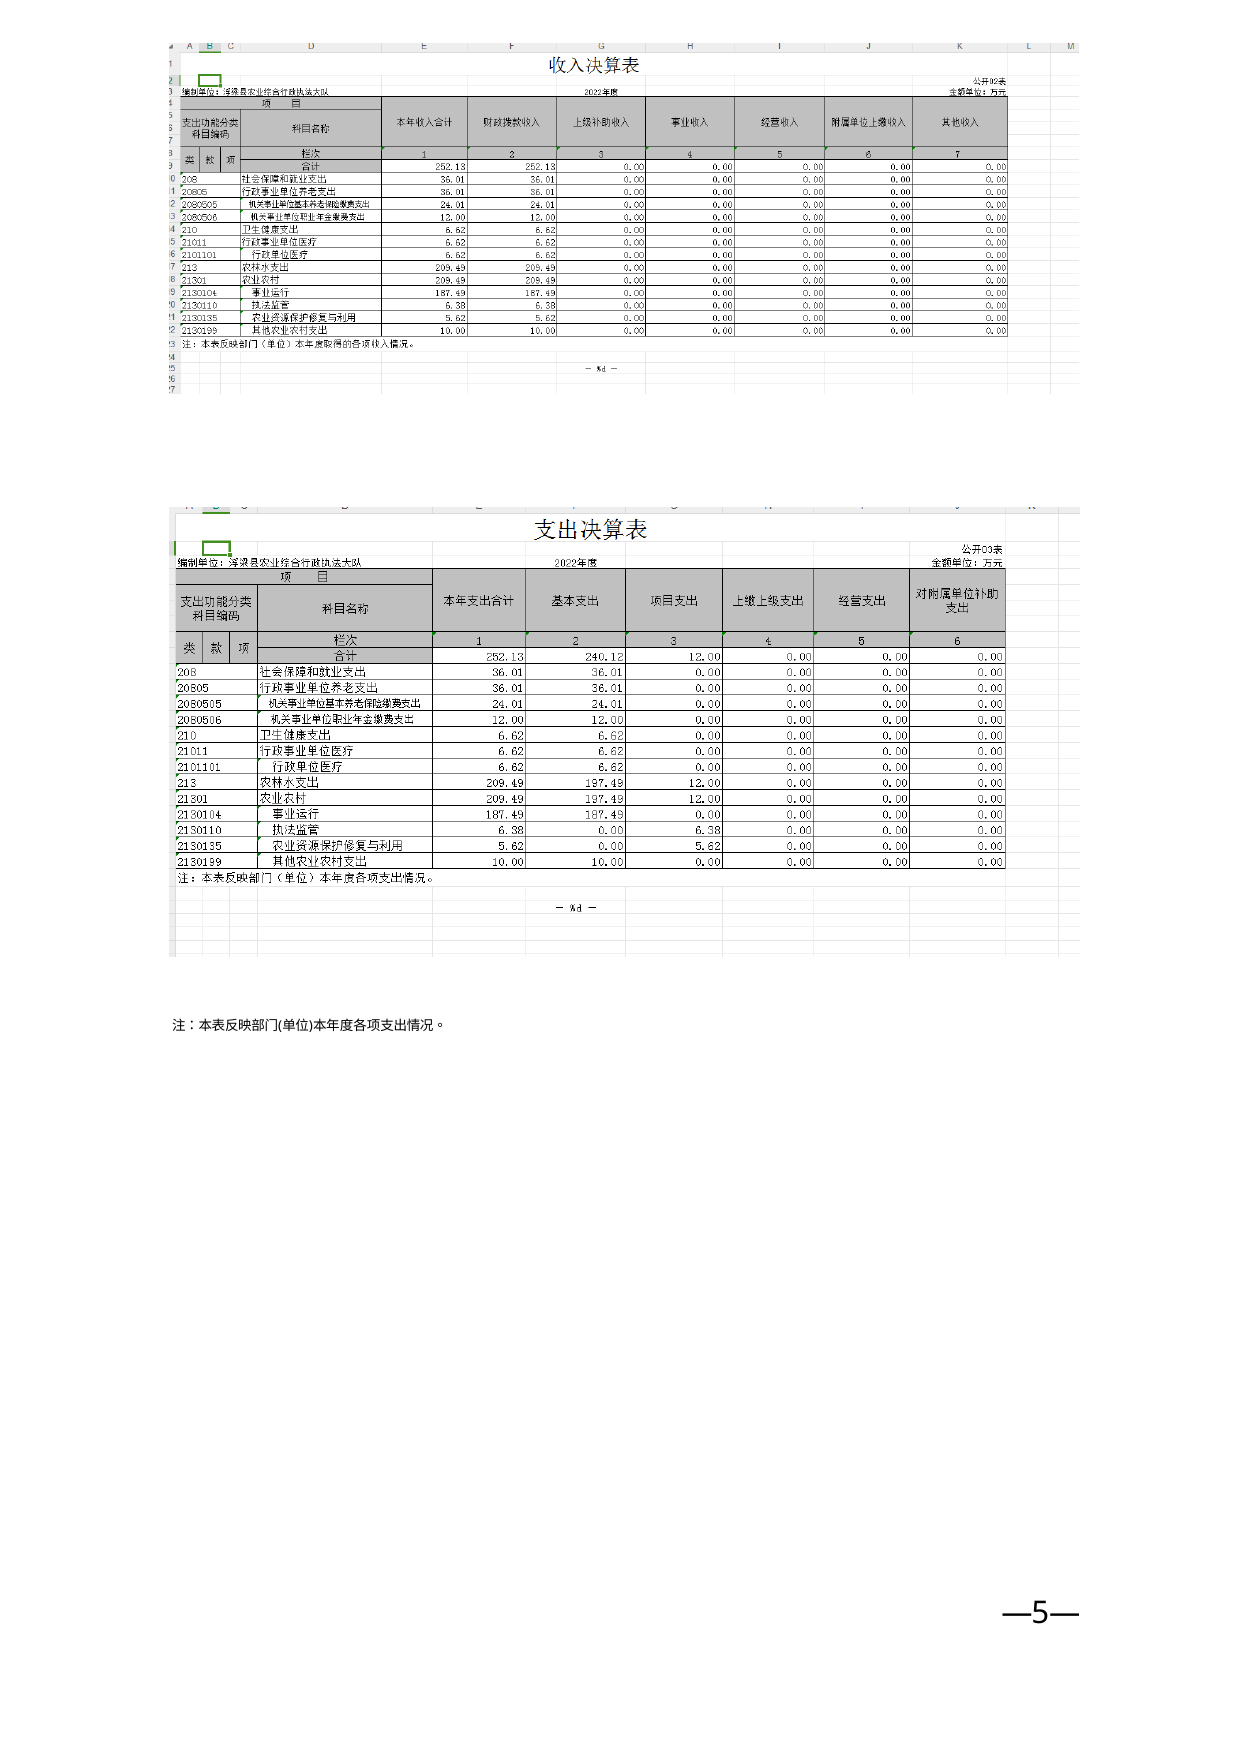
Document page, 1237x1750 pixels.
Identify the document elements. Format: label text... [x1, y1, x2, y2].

text 注：本表反映部门(单位)本年度各项支出情况。 [172, 1017, 1081, 1034]
text —5— [169, 1598, 1081, 1630]
picture [169, 507, 1080, 957]
picture [169, 43, 1080, 394]
